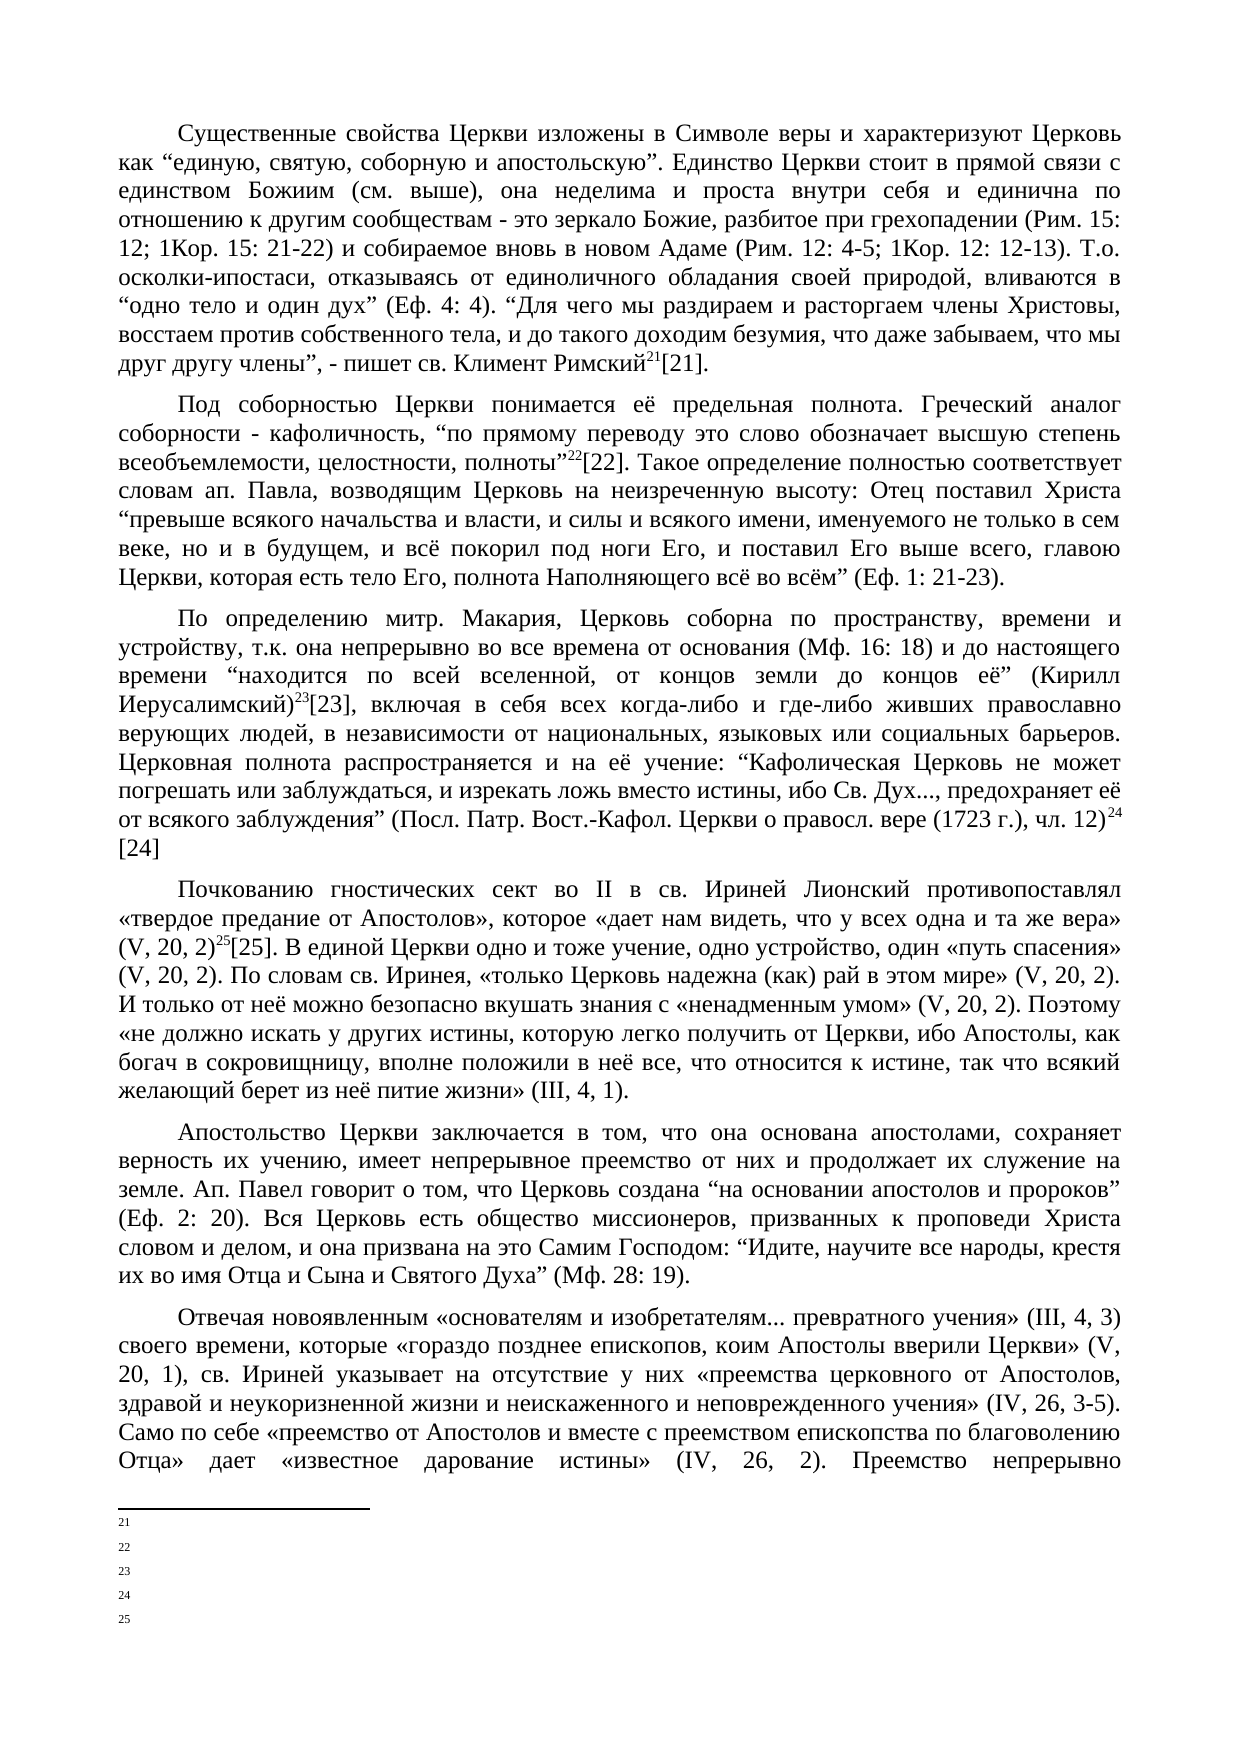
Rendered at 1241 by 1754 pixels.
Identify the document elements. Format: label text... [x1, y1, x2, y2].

text Почкованию гностических сект во II в св. Ириней Лионский противопоставлял «твердое предание от Апостолов», которое «дает нам видеть, что у всех одна и та же вера» (V, 20, 2)[25]. В единой Церкви одно и тоже учение, одно устройство, один «путь спасения» (V, 20, 2). По словам св. Иринея, «только Церковь надежна (как) рай в этом мире» (V, 20, 2). И только от неё можно безопасно вкушать знания с «ненадменным умом» (V, 20, 2). Поэтому «не должно искать у других истины, которую легко получить от Церкви, ибо Апостолы, как богач в сокровищницу, вполне положили в неё все, что относится к истине, так что всякий желающий берет из неё питие жизни» (III, 4, 1). [118, 874, 1122, 1104]
text По определению митр. Макария, Церковь соборна по пространству, времени и устройству, т.к. она непрерывно во все времена от основания (Мф. 16: 18) и до настоящего времени “находится по всей вселенной, от концов земли до концов её” (Кирилл Иерусалимский)[23], включая в себя всех когда-либо и где-либо живших православно верующих людей, в независимости от национальных, языковых или социальных барьеров. Церковная полнота распространяется и на её учение: “Кафолическая Церковь не может погрешать или заблуждаться, и изрекать ложь вместо истины, ибо Св. Дух..., предохраняет её от всякого заблуждения” (Посл. Патр. Вост.-Кафол. Церкви о правосл. вере (1723 г.), чл. 12)[24] [118, 603, 1122, 862]
text Существенные свойства Церкви изложены в Символе веры и характеризуют Церковь как “единую, святую, соборную и апостольскую”. Единство Церкви стоит в прямой связи с единством Божиим (см. выше), она неделима и проста внутри себя и единична по отношению к другим сообществам - это зеркало Божие, разбитое при грехопадении (Рим. 15: 12; 1Кор. 15: 21-22) и собираемое вновь в новом Адаме (Рим. 12: 4-5; 1Кор. 12: 12-13). Т.о. осколки-ипостаси, отказываясь от единоличного обладания своей природой, вливаются в “одно тело и один дух” (Еф. 4: 4). “Для чего мы раздираем и расторгаем члены Христовы, восстаем против собственного тела, и до такого доходим безумия, что даже забываем, что мы друг другу члены”, - пишет св. Климент Римский[21]. [118, 118, 1122, 377]
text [118, 1302, 1122, 1474]
text Апостольство Церкви заключается в том, что она основана апостолами, сохраняет верность их учению, имеет непрерывное преемство от них и продолжает их служение на земле. Ап. Павел говорит о том, что Церковь создана “на основании апостолов и пророков” (Еф. 2: 20). Вся Церковь есть общество миссионеров, призванных к проповеди Христа словом и делом, и она призвана на это Самим Господом: “Идите, научите все народы, крестя их во имя Отца и Сына и Святого Духа” (Мф. 28: 19). [118, 1117, 1122, 1289]
text Под соборностью Церкви понимается её предельная полнота. Греческий аналог соборности - кафоличность, “по прямому переводу это слово обозначает высшую степень всеобъемлемости, целостности, полноты”[22]. Такое определение полностью соответствует словам ап. Павла, возводящим Церковь на неизреченную высоту: Отец поставил Христа “превыше всякого начальства и власти, и силы и всякого имени, именуемого не только в сем веке, но и в будущем, и всё покорил под ноги Его, и поставил Его выше всего, главою Церкви, которая есть тело Его, полнота Наполняющего всё во всём” (Еф. 1: 21-23). [118, 389, 1122, 591]
